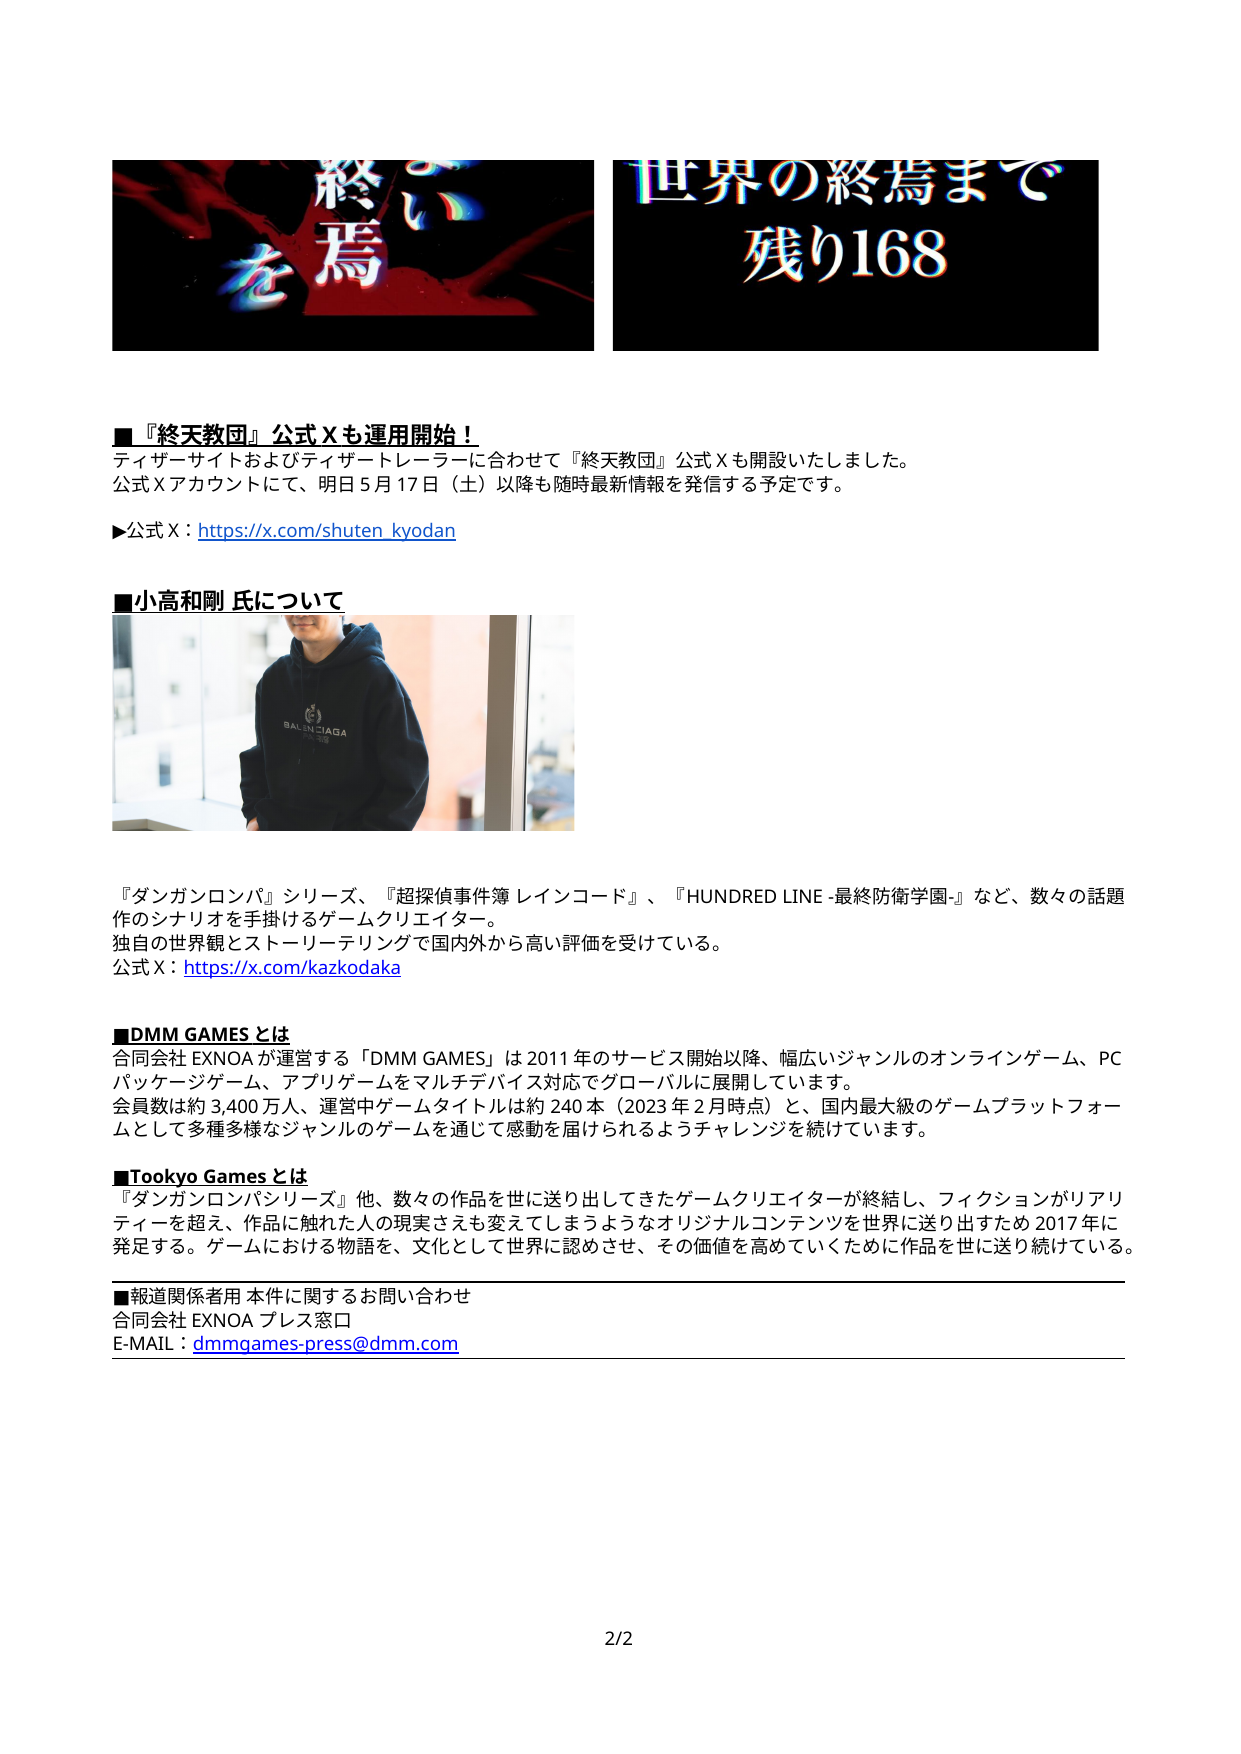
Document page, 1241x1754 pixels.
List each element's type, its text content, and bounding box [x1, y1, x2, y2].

text 『ダンガンロンパ』シリーズ、『超探偵事件簿 レインコード』、『HUNDRED LINE -最終防衛学園-』など、数々の話題作のシナリオを手掛けるゲームクリエイター。 [112, 884, 1125, 932]
text ■Tookyo Gamesとは 『ダンガンロンパシリーズ』他、数々の作品を世に送り出してきたゲームクリエイターが終結し、フィクションがリアリティーを超え、作品に触れた人の現実さえも変えてしまうようなオリジナルコンテンツを世界に送り出すため2017年に発足する。ゲームにおける物語を、文化として世界に認めさせ、その価値を高めていくために作品を世に送り続けている。 [112, 1164, 1125, 1259]
text ■小高和剛 氏について [112, 587, 1125, 616]
text ■DMM GAMESとは 合同会社EXNOAが運営する「DMM GAMES」は2011年のサービス開始以降、幅広いジャンルのオンラインゲーム、PCパッケージゲーム、アプリゲームをマルチデバイス対応でグローバルに展開しています。 [112, 1001, 1125, 1095]
text E-MAIL：dmmgames-press@dmm.com [112, 1329, 1125, 1358]
picture [112, 160, 595, 351]
text ▶︎公式X：https://x.com/shuten_kyodan [112, 518, 1125, 542]
text ■報道関係者用 本件に関するお問い合わせ [112, 1283, 1125, 1308]
text 公式X：https://x.com/kazkodaka [112, 956, 1125, 979]
text 合同会社EXNOA プレス窓口 [112, 1308, 1125, 1329]
text ティザーサイトおよびティザートレーラーに合わせて『終天教団』公式Xも開設いたしました。 [112, 449, 1125, 473]
text ■『終天教団』公式Xも運用開始！ [112, 420, 1125, 449]
picture [112, 615, 575, 831]
text 独自の世界観とストーリーテリングで国内外から高い評価を受けている。 [112, 932, 1125, 956]
picture [612, 160, 1099, 351]
text 会員数は約3,400万人、運営中ゲームタイトルは約240本（2023年2月時点）と、国内最大級のゲームプラットフォームとして多種多様なジャンルのゲームを通じて感動を届けられるようチャレンジを続けています。 [112, 1095, 1125, 1142]
text 公式Xアカウントにて、明日5月17日（土）以降も随時最新情報を発信する予定です。 [112, 473, 1125, 496]
